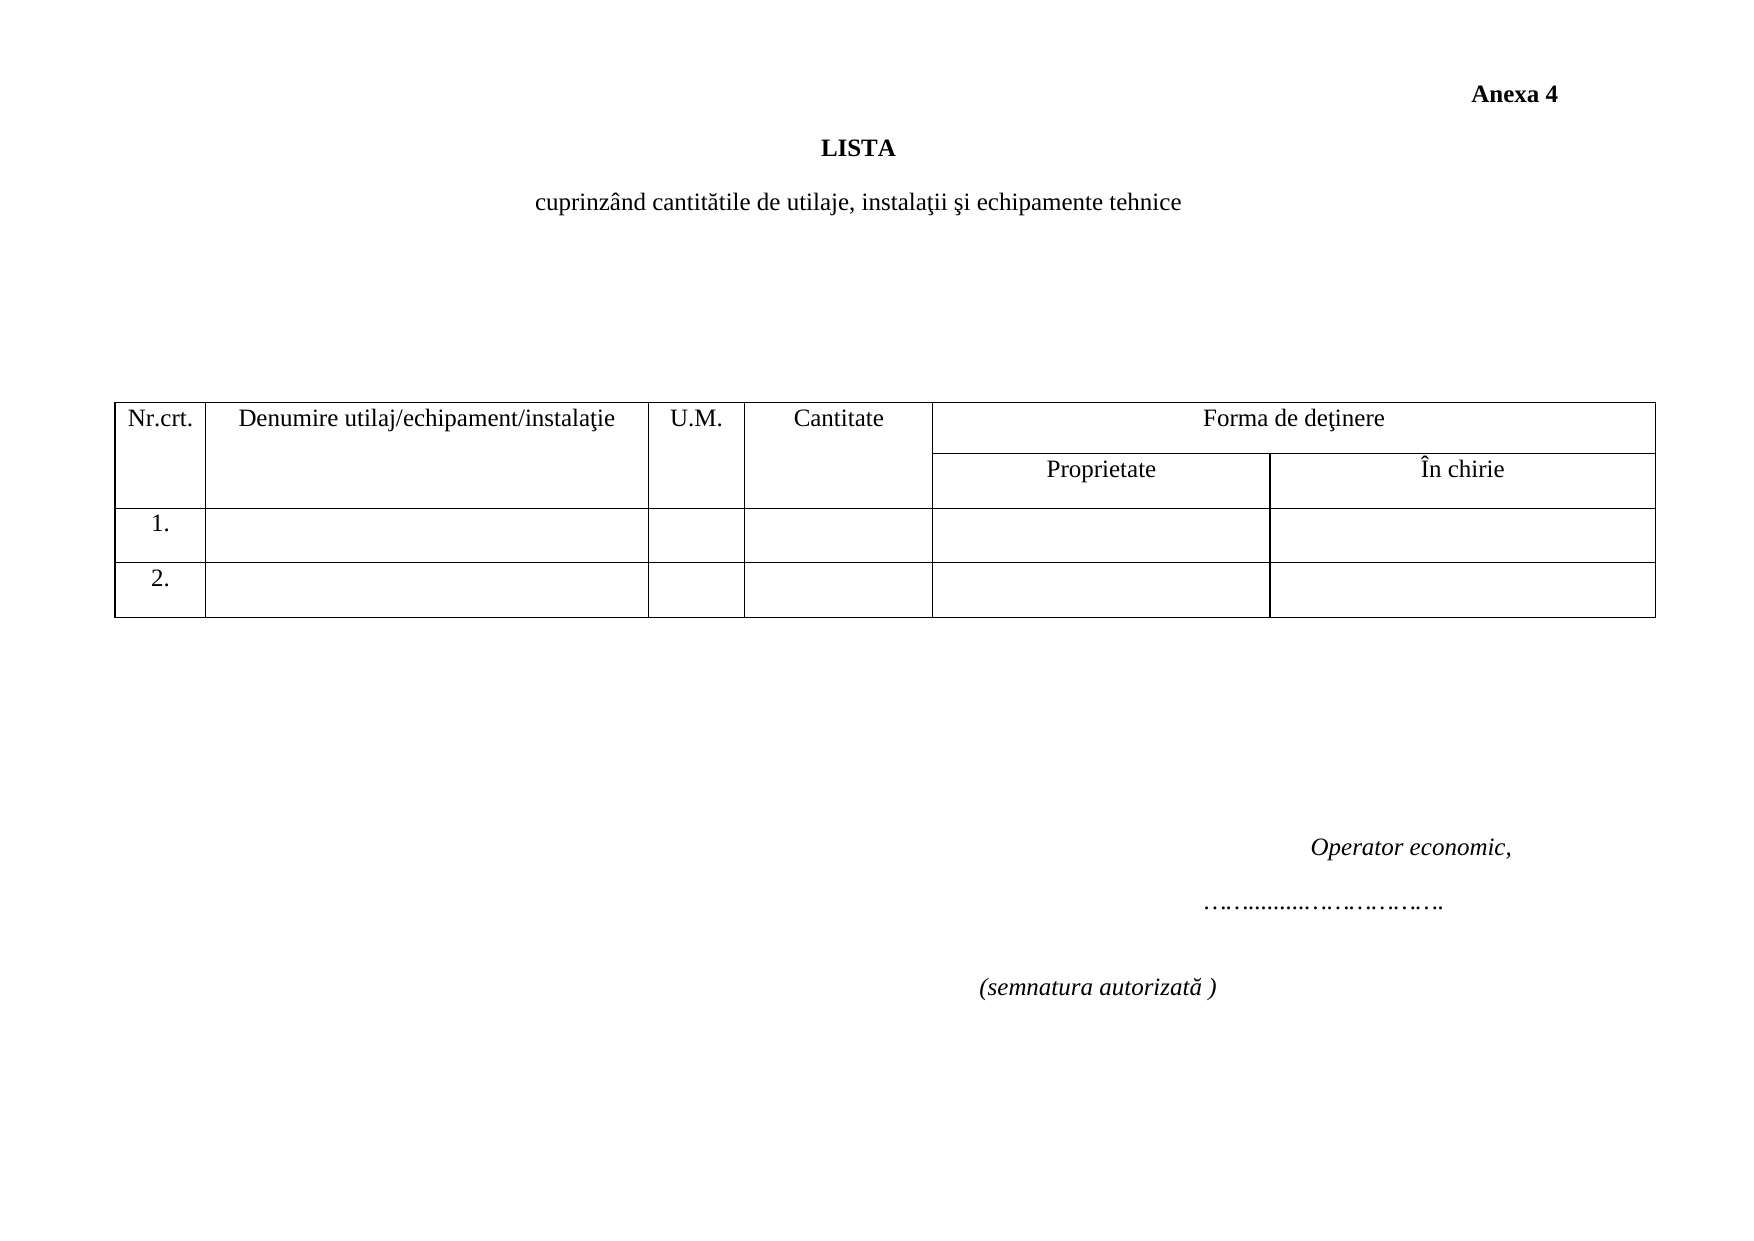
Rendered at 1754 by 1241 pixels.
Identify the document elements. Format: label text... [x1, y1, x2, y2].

text (semnatura autorizată ) [260, 940, 1718, 1001]
table_cell 2. [116, 563, 205, 617]
table_header Denumire utilaj/echipament/instalaţie [206, 403, 648, 507]
text …….........………………. [35, 886, 1718, 915]
text LISTA [0, 133, 1718, 162]
table_cell [745, 563, 932, 617]
table_cell 1. [116, 509, 205, 562]
text cuprinzând cantitătile de utilaje, instalaţii şi echipamente tehnice [0, 187, 1718, 216]
table_header Cantitate [745, 403, 932, 507]
table_header Nr.crt. [116, 403, 205, 507]
table_cell [933, 563, 1269, 617]
text Operator economic, [35, 832, 1718, 861]
table_header U.M. [649, 403, 744, 507]
table_header Forma de deţinere [933, 403, 1655, 453]
table_cell [745, 509, 932, 562]
table_cell În chirie [1271, 454, 1655, 507]
table_cell [933, 509, 1269, 562]
table_cell [649, 509, 744, 562]
table_cell [206, 509, 648, 562]
table_cell [206, 563, 648, 617]
table_cell [1271, 563, 1655, 617]
text Anexa 4 [1198, 79, 1718, 108]
table_cell [1271, 509, 1655, 562]
table_cell [649, 563, 744, 617]
table_cell Proprietate [933, 454, 1269, 507]
